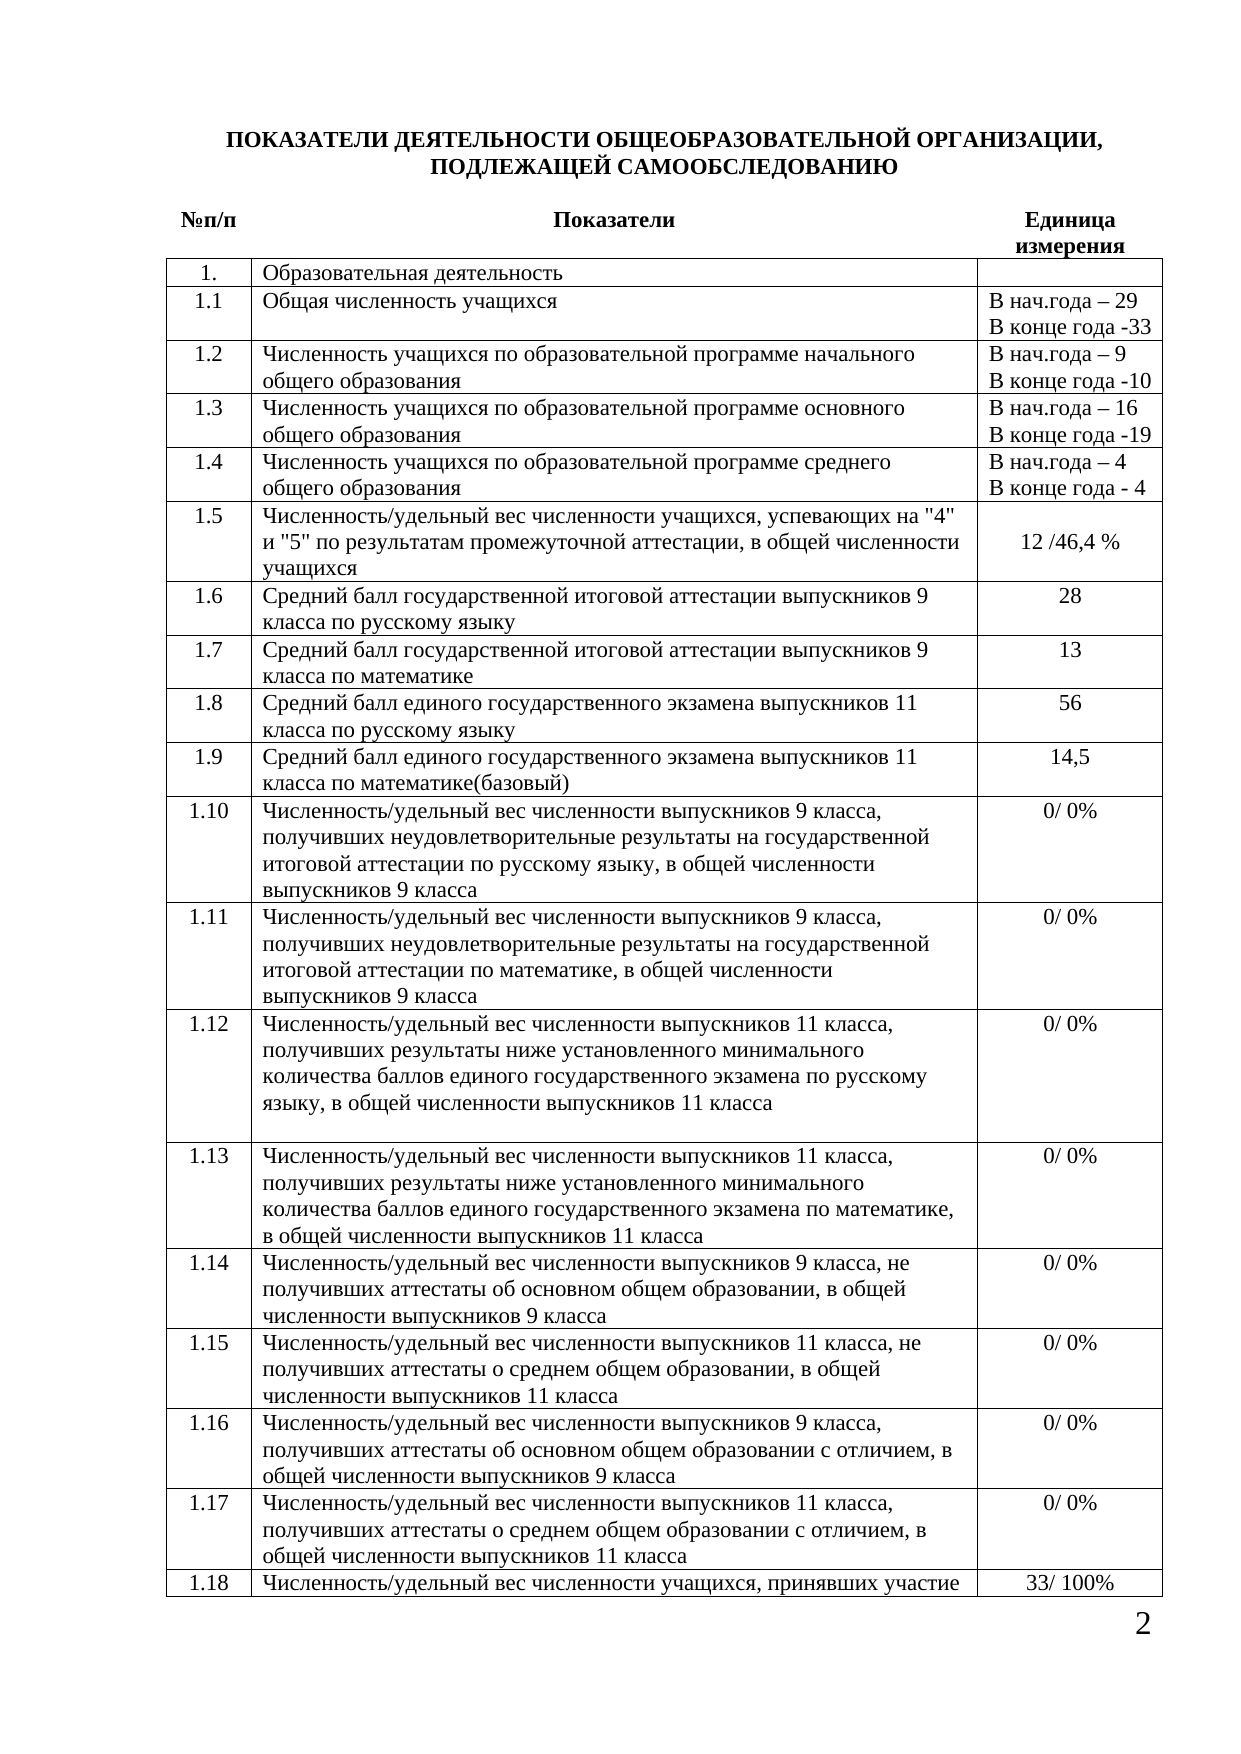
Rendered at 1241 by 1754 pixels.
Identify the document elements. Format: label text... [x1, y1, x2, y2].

table_cell 1.17 [167, 1489, 251, 1568]
table_cell 1.18 [167, 1570, 251, 1596]
table_cell 0/ 0% [978, 1010, 1162, 1142]
table_cell 0/ 0% [978, 1409, 1162, 1488]
table_cell Численность/удельный вес численности выпускников 11 класса, получивших аттестаты о среднем общем образовании с отличием, в общей численности выпускников 11 класса [252, 1489, 977, 1568]
table_cell Средний балл единого государственного экзамена выпускников 11 класса по русскому языку [252, 689, 977, 742]
table_cell Численность/удельный вес численности выпускников 9 класса, получивших аттестаты об основном общем образовании с отличием, в общей численности выпускников 9 класса [252, 1409, 977, 1488]
table_cell 1. [167, 259, 251, 286]
table_cell 0/ 0% [978, 1143, 1162, 1248]
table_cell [252, 1570, 977, 1596]
table_cell 56 [978, 689, 1162, 742]
table_cell В нач.года – 9 В конце года -10 [978, 341, 1162, 393]
table_cell 1.7 [167, 636, 251, 688]
table_cell Средний балл государственной итоговой аттестации выпускников 9 класса по русскому языку [252, 582, 977, 634]
table_header Единица измерения [977, 206, 1163, 258]
table_cell 1.10 [167, 797, 251, 902]
table_cell 12 /46,4 % [978, 502, 1162, 581]
table_cell 14,5 [978, 743, 1162, 796]
table_cell В нач.года – 29 В конце года -33 [978, 287, 1162, 339]
table_cell 28 [978, 582, 1162, 634]
table_cell 1.8 [167, 689, 251, 742]
table_cell 0/ 0% [978, 903, 1162, 1009]
table_cell Численность/удельный вес численности выпускников 11 класса, получивших результаты ниже установленного минимального количества баллов единого государственного экзамена по математике, в общей численности выпускников 11 класса [252, 1143, 977, 1248]
table_cell 1.11 [167, 903, 251, 1009]
table_cell Численность/удельный вес численности выпускников 9 класса, получивших неудовлетворительные результаты на государственной итоговой аттестации по математике, в общей численности выпускников 9 класса [252, 903, 977, 1009]
table_cell Численность/удельный вес численности выпускников 11 класса, получивших результаты ниже установленного минимального количества баллов единого государственного экзамена по русскому языку, в общей численности выпускников 11 класса [252, 1010, 977, 1142]
table_cell 1.14 [167, 1249, 251, 1328]
table_cell 33/ 100% [978, 1570, 1162, 1596]
table_cell 1.6 [167, 582, 251, 634]
table_cell 0/ 0% [978, 1329, 1162, 1408]
table_cell 0/ 0% [978, 1249, 1162, 1328]
table_cell Общая численность учащихся [252, 287, 977, 339]
table_cell Численность/удельный вес численности выпускников 9 класса, не получивших аттестаты об основном общем образовании, в общей численности выпускников 9 класса [252, 1249, 977, 1328]
table_cell Численность учащихся по образовательной программе среднего общего образования [252, 448, 977, 501]
table_cell Численность/удельный вес численности выпускников 9 класса, получивших неудовлетворительные результаты на государственной итоговой аттестации по русскому языку, в общей численности выпускников 9 класса [252, 797, 977, 902]
table_cell 1.4 [167, 448, 251, 501]
table_cell Численность/удельный вес численности выпускников 11 класса, не получивших аттестаты о среднем общем образовании, в общей численности выпускников 11 класса [252, 1329, 977, 1408]
table_cell 0/ 0% [978, 797, 1162, 902]
table_header №п/п [166, 206, 251, 258]
table_cell 1.15 [167, 1329, 251, 1408]
table_cell Численность учащихся по образовательной программе основного общего образования [252, 394, 977, 447]
table_cell В нач.года – 16 В конце года -19 [978, 394, 1162, 447]
table_cell Средний балл единого государственного экзамена выпускников 11 класса по математике(базовый) [252, 743, 977, 796]
table_cell Образовательная деятельность [252, 259, 977, 286]
table_cell Средний балл государственной итоговой аттестации выпускников 9 класса по математике [252, 636, 977, 688]
table_cell 1.13 [167, 1143, 251, 1248]
table_cell 1.16 [167, 1409, 251, 1488]
table_cell 1.12 [167, 1010, 251, 1142]
table_cell В нач.года – 4 В конце года - 4 [978, 448, 1162, 501]
table_cell 1.3 [167, 394, 251, 447]
table_cell 0/ 0% [978, 1489, 1162, 1568]
table_cell 13 [978, 636, 1162, 688]
table_cell 1.2 [167, 341, 251, 393]
table_cell Численность учащихся по образовательной программе начального общего образования [252, 341, 977, 393]
table_cell 1.5 [167, 502, 251, 581]
table_cell 1.1 [167, 287, 251, 339]
table_cell Численность/удельный вес численности учащихся, успевающих на "4" и "5" по результатам промежуточной аттестации, в общей численности учащихся [252, 502, 977, 581]
table_cell [978, 259, 1162, 286]
table_cell 1.9 [167, 743, 251, 796]
table_header Показатели [251, 206, 977, 258]
text ПОКАЗАТЕЛИ ДЕЯТЕЛЬНОСТИ ОБЩЕОБРАЗОВАТЕЛЬНОЙ ОРГАНИЗАЦИИ, ПОДЛЕЖАЩЕЙ САМООБСЛЕДОВАНИЮ [177, 127, 1152, 179]
